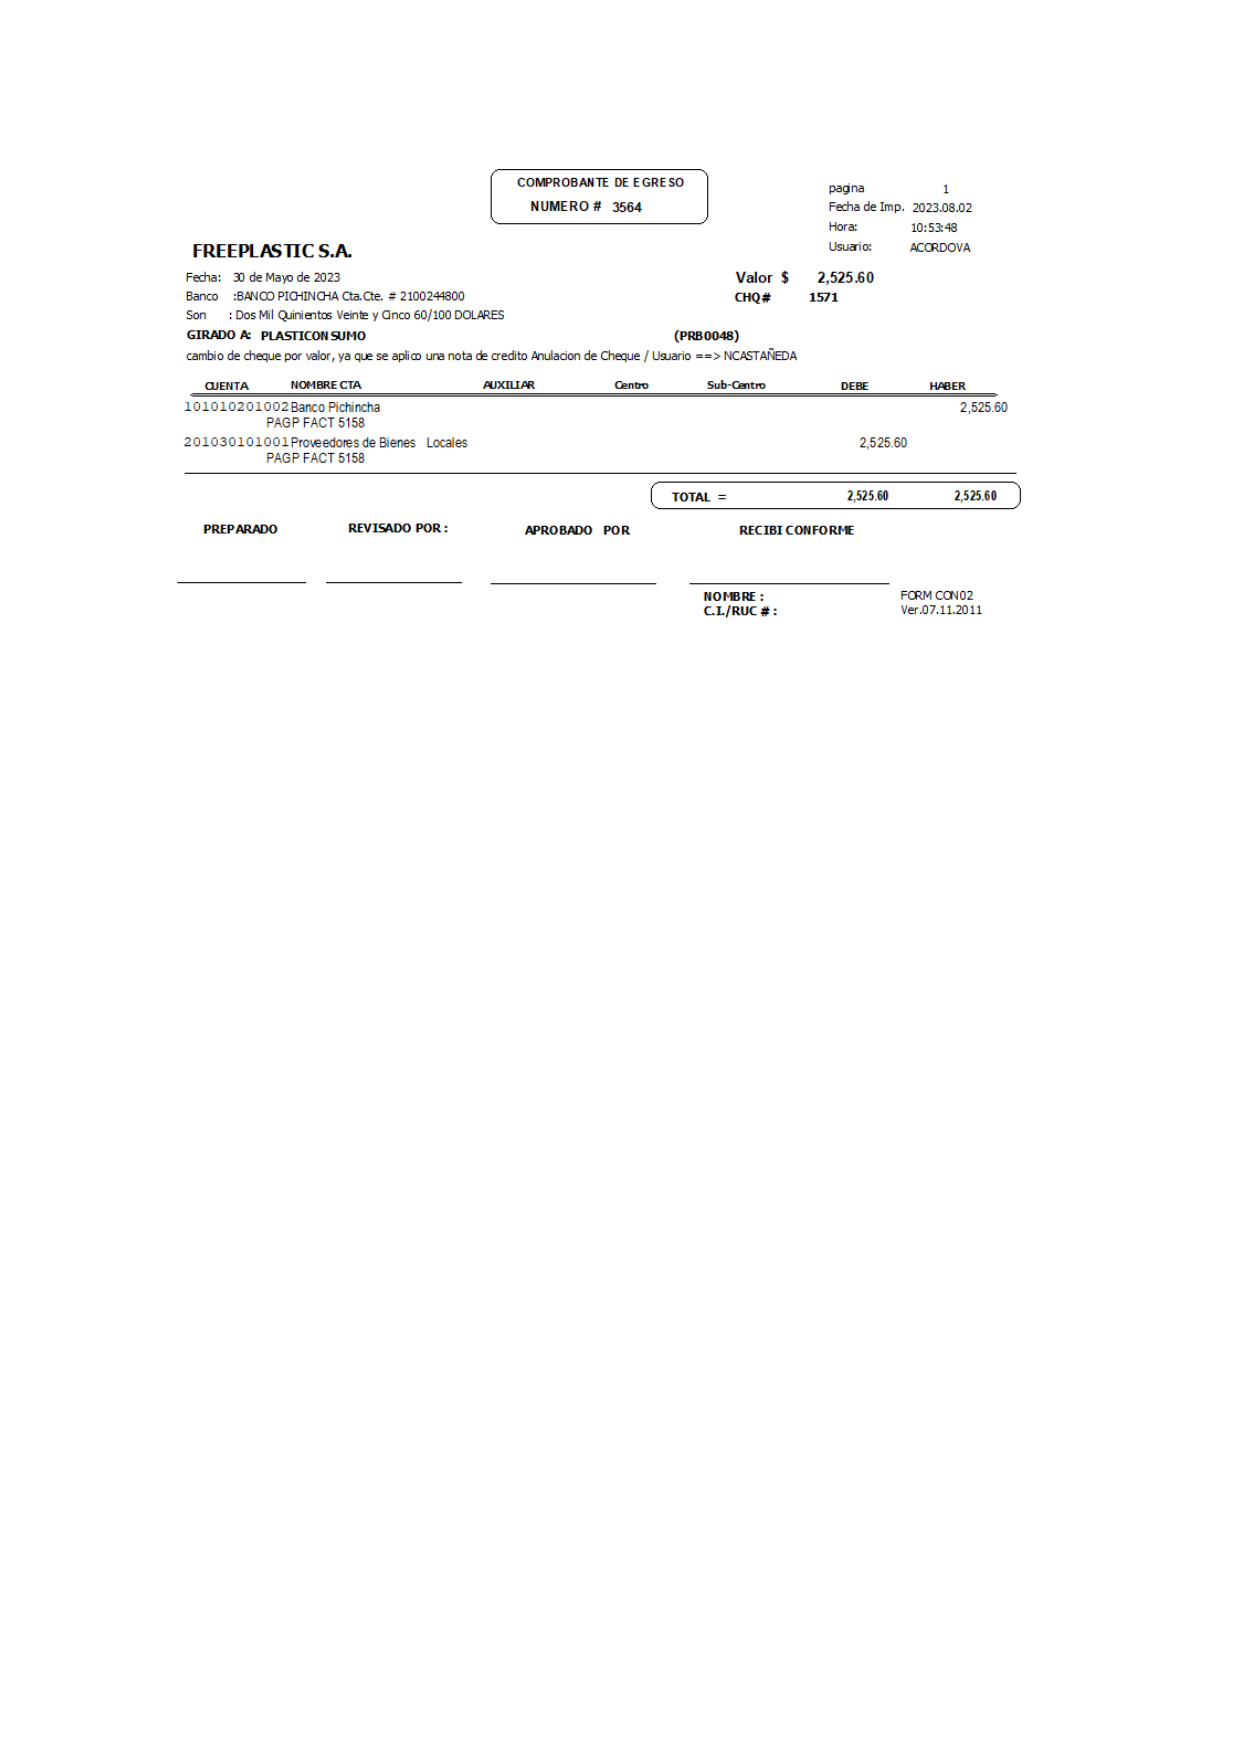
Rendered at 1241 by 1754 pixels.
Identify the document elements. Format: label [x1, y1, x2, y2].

picture [177, 147, 1063, 697]
